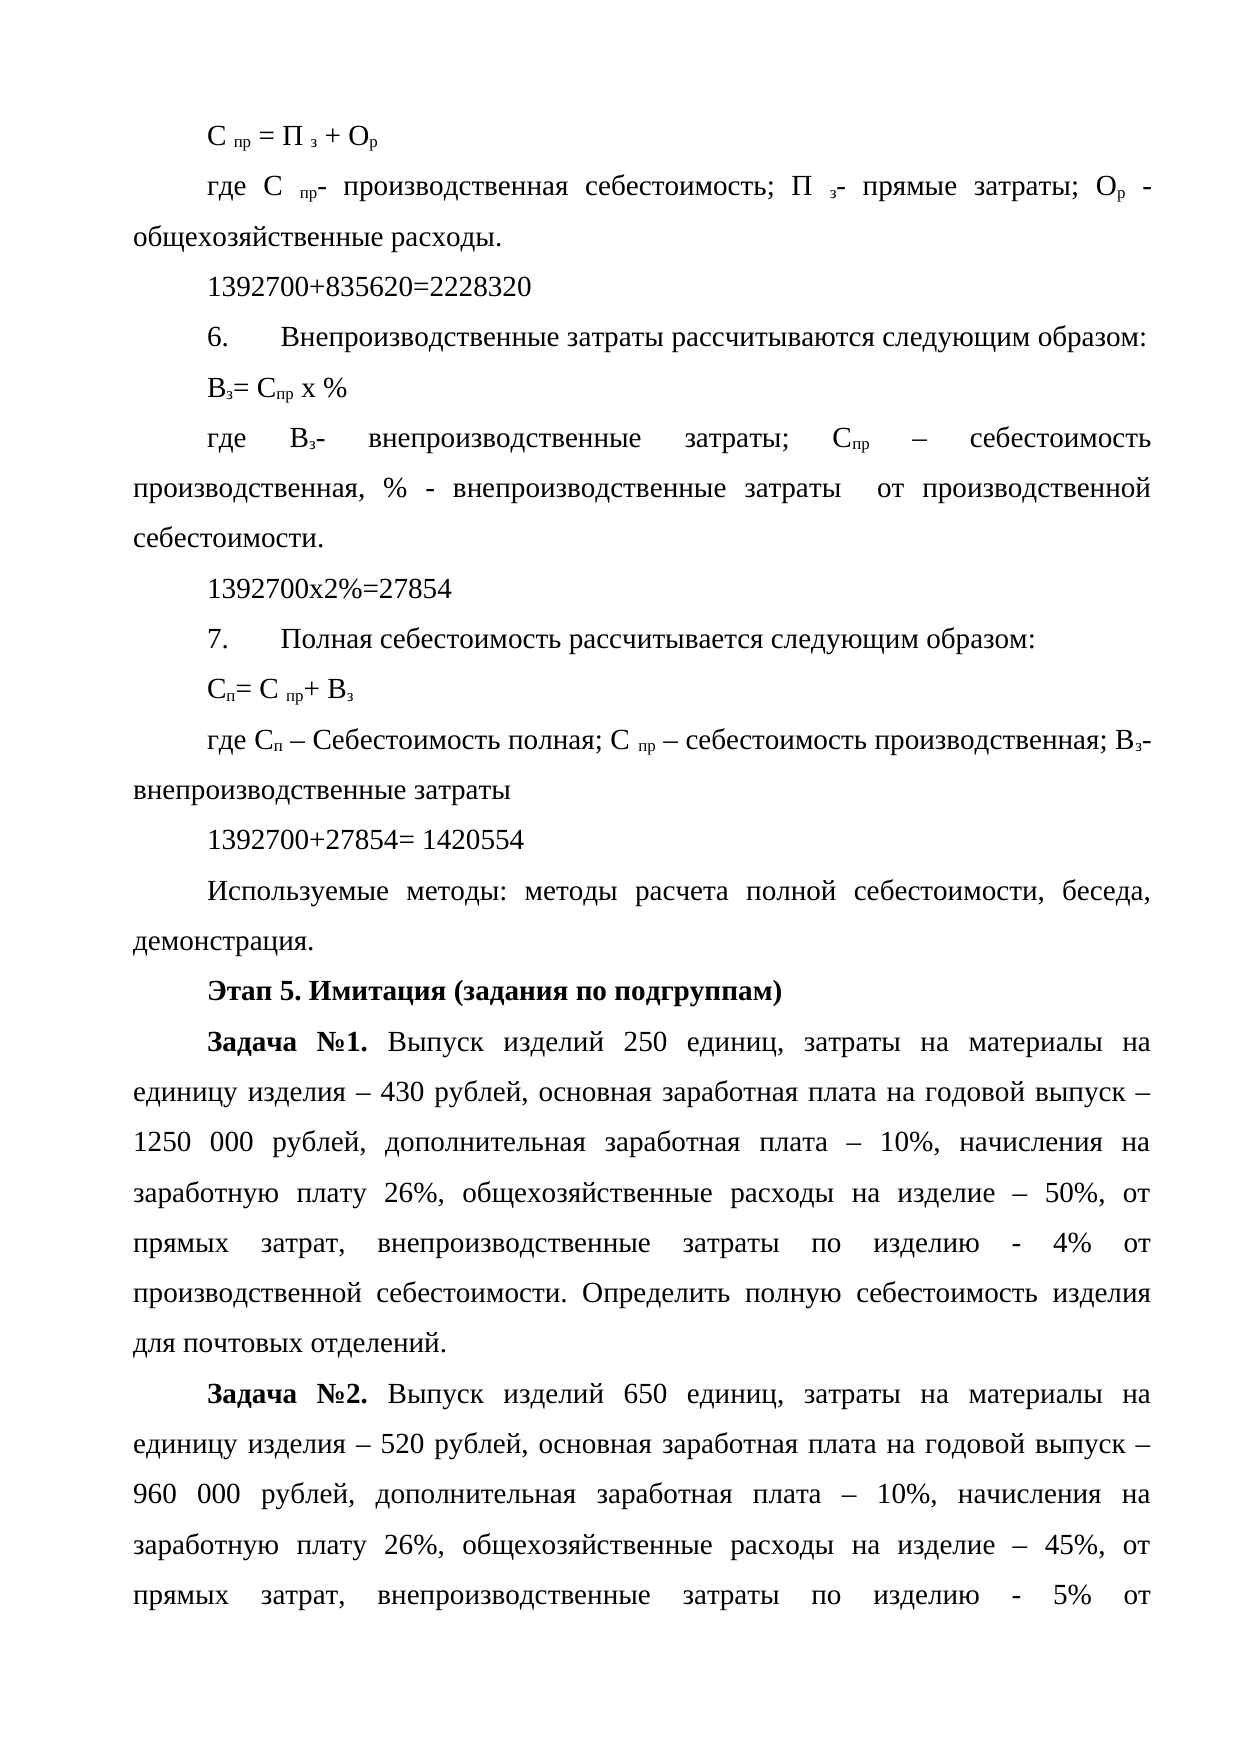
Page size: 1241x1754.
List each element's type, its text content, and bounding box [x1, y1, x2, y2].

text Задача №1. Выпуск изделий 250 единиц, затраты на материалы на единицу изделия – 430 рублей, основная заработная плата на годовой выпуск – 1250 000 рублей, дополнительная заработная плата – 10%, начисления на заработную плату 26%, общехозяйственные расходы на изделие – 50%, от прямых затрат, внепроизводственные затраты по изделию - 4% от производственной себестоимости. Определить полную себестоимость изделия для почтовых отделений. [133, 1024, 1152, 1359]
list 1392700+27854= 1420554 [133, 822, 1152, 856]
list Вз= Спр х % [133, 370, 1152, 403]
list 1392700+835620=2228320 [133, 269, 1152, 303]
list Полная себестоимость рассчитывается следующим образом: [133, 621, 1152, 655]
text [133, 1376, 1152, 1611]
list где Сп – Себестоимость полная; С пр – себестоимость производственная; Вз- внепроизводственные затраты [133, 722, 1152, 806]
text Этап 5. Имитация (задания по подгруппам) [133, 973, 1152, 1007]
text Используемые методы: методы расчета полной себестоимости, беседа, демонстрация. [133, 873, 1152, 957]
list С пр = П з + Ор [133, 118, 1152, 152]
list Внепроизводственные затраты рассчитываются следующим образом: [133, 319, 1152, 353]
list Сп= С пр+ Вз [133, 672, 1152, 705]
list где С пр- производственная себестоимость; П з- прямые затраты; Ор - общехозяйственные расходы. [133, 168, 1152, 252]
list где Вз- внепроизводственные затраты; Спр – себестоимость производственная, % - внепроизводственные затраты от производственной себестоимости. [133, 420, 1152, 554]
list 1392700х2%=27854 [133, 571, 1152, 604]
